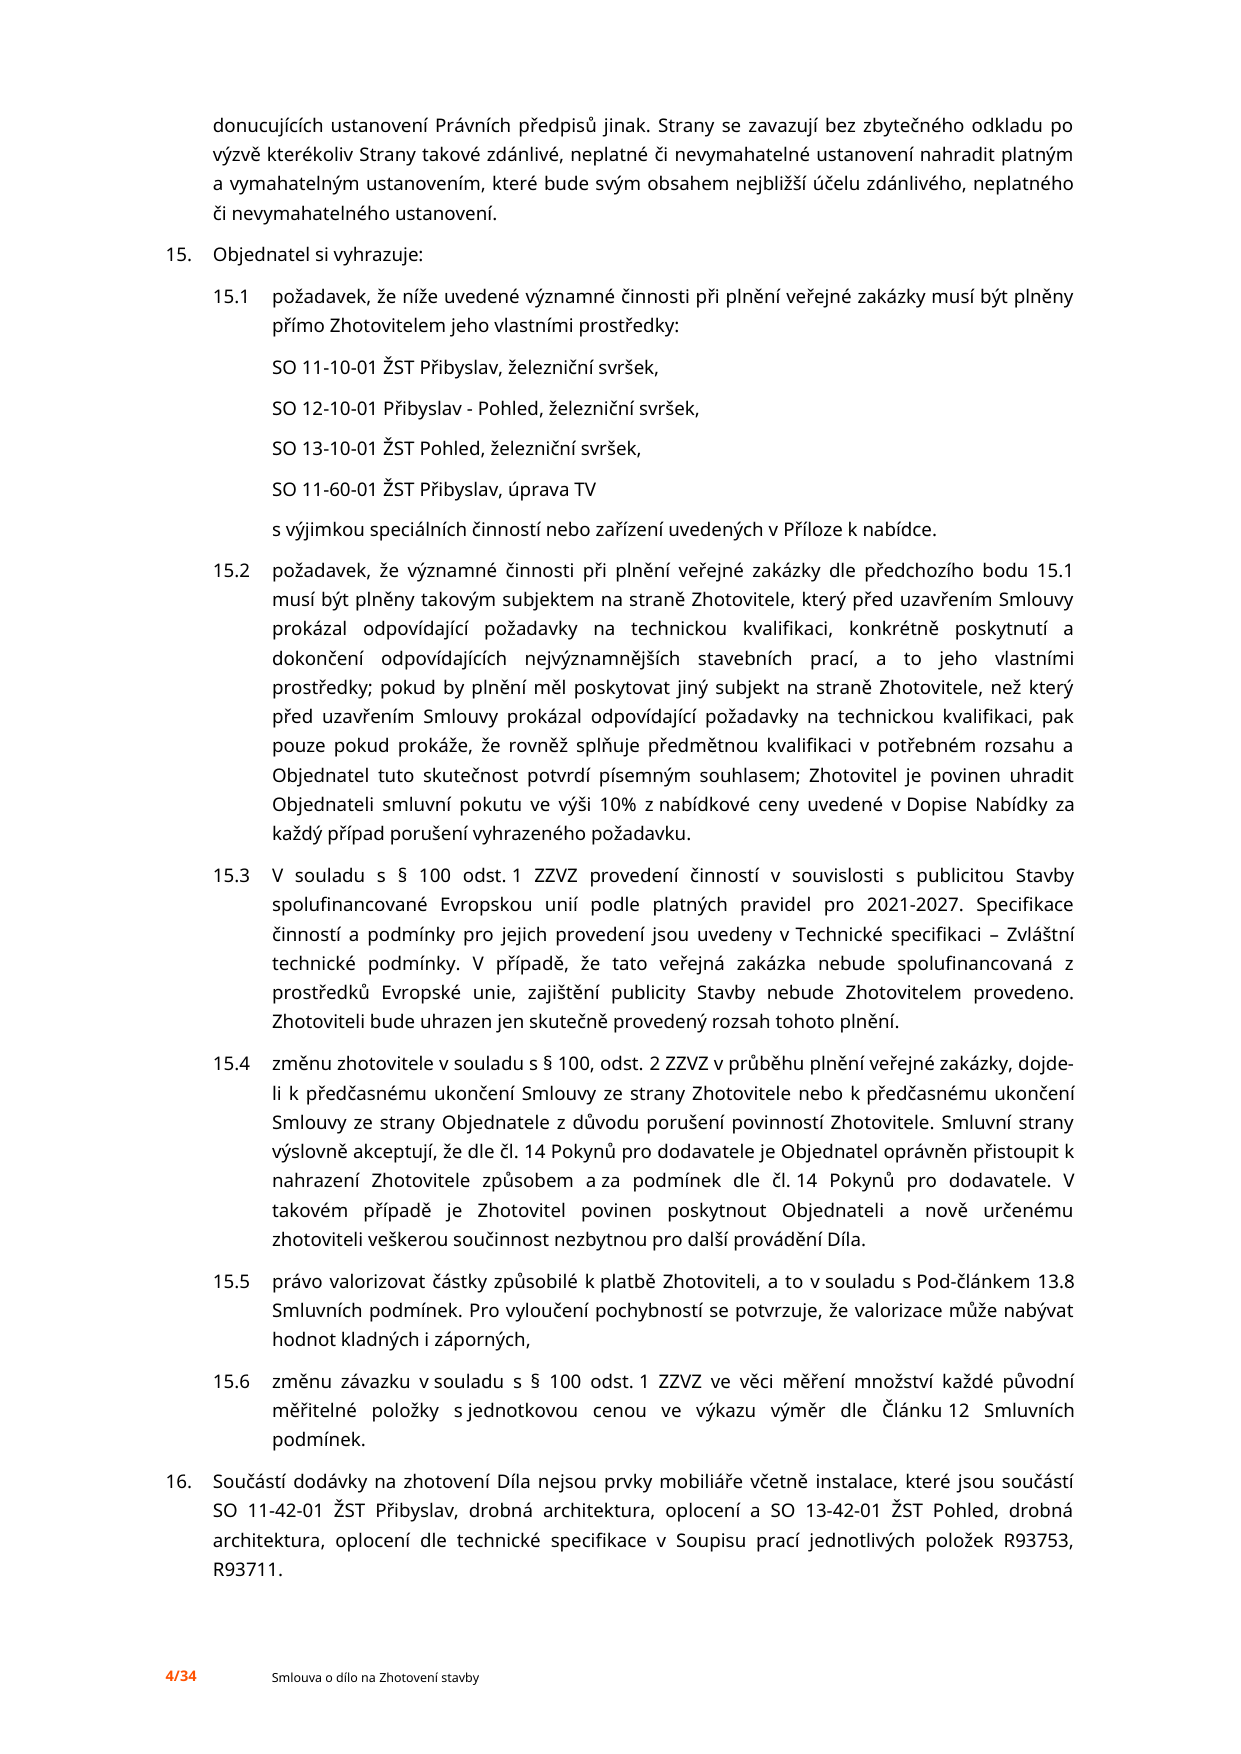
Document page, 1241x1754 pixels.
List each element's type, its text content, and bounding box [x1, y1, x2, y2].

list právo valorizovat částky způsobilé k platbě Zhotoviteli, a to v souladu s Pod-článkem 13.8 Smluvních podmínek. Pro vyloučení pochybností se potvrzuje, že valorizace může nabývat hodnot kladných i záporných, [213, 1268, 1075, 1352]
text SO 11-10-01 ŽST Přibyslav, železniční svršek, [272, 354, 1075, 380]
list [165, 112, 1075, 226]
list požadavek, že významné činnosti při plnění veřejné zakázky dle předchozího bodu 15.1 musí být plněny takovým subjektem na straně Zhotovitele, který před uzavřením Smlouvy prokázal odpovídající požadavky na technickou kvalifikaci, konkrétně poskytnutí a dokončení odpovídajících nejvýznamnějších stavebních prací, a to jeho vlastními prostředky; pokud by plnění měl poskytovat jiný subjekt na straně Zhotovitele, než který před uzavřením Smlouvy prokázal odpovídající požadavky na technickou kvalifikaci, pak pouze pokud prokáže, že rovněž splňuje předmětnou kvalifikaci v potřebném rozsahu a Objednatel tuto skutečnost potvrdí písemným souhlasem; Zhotovitel je povinen uhradit Objednateli smluvní pokutu ve výši 10% z nabídkové ceny uvedené v Dopise Nabídky za každý případ porušení vyhrazeného požadavku. [213, 557, 1075, 846]
list Součástí dodávky na zhotovení Díla nejsou prvky mobiliáře včetně instalace, které jsou součástí SO 11-42-01 ŽST Přibyslav, drobná architektura, oplocení a SO 13-42-01 ŽST Pohled, drobná architektura, oplocení dle technické specifikace v Soupisu prací jednotlivých položek R93753, R93711. [165, 1468, 1075, 1582]
list změnu zhotovitele v souladu s § 100, odst. 2 ZZVZ v průběhu plnění veřejné zakázky, dojde-li k předčasnému ukončení Smlouvy ze strany Zhotovitele nebo k předčasnému ukončení Smlouvy ze strany Objednatele z důvodu porušení povinností Zhotovitele. Smluvní strany výslovně akceptují, že dle čl. 14 Pokynů pro dodavatele je Objednatel oprávněn přistoupit k nahrazení Zhotovitele způsobem a za podmínek dle čl. 14 Pokynů pro dodavatele. V takovém případě je Zhotovitel povinen poskytnout Objednateli a nově určenému zhotoviteli veškerou součinnost nezbytnou pro další provádění Díla. [213, 1051, 1075, 1252]
text s výjimkou speciálních činností nebo zařízení uvedených v Příloze k nabídce. [272, 517, 1075, 542]
text SO 12-10-01 Přibyslav - Pohled, železniční svršek, [272, 395, 1075, 421]
list V souladu s § 100 odst. 1 ZZVZ provedení činností v souvislosti s publicitou Stavby spolufinancované Evropskou unií podle platných pravidel pro 2021-2027. Specifikace činností a podmínky pro jejich provedení jsou uvedeny v Technické specifikaci – Zvláštní technické podmínky. V případě, že tato veřejná zakázka nebude spolufinancovaná z prostředků Evropské unie, zajištění publicity Stavby nebude Zhotovitelem provedeno. Zhotoviteli bude uhrazen jen skutečně provedený rozsah tohoto plnění. [213, 862, 1075, 1034]
list Objednatel si vyhrazuje: [165, 242, 1075, 267]
text SO 13-10-01 ŽST Pohled, železniční svršek, [272, 436, 1075, 461]
text SO 11-60-01 ŽST Přibyslav, úprava TV [272, 476, 1075, 502]
list požadavek, že níže uvedené významné činnosti při plnění veřejné zakázky musí být plněny přímo Zhotovitelem jeho vlastními prostředky: [213, 283, 1075, 338]
list změnu závazku v souladu s § 100 odst. 1 ZZVZ ve věci měření množství každé původní měřitelné položky s jednotkovou cenou ve výkazu výměr dle Článku 12 Smluvních podmínek. [213, 1368, 1075, 1452]
